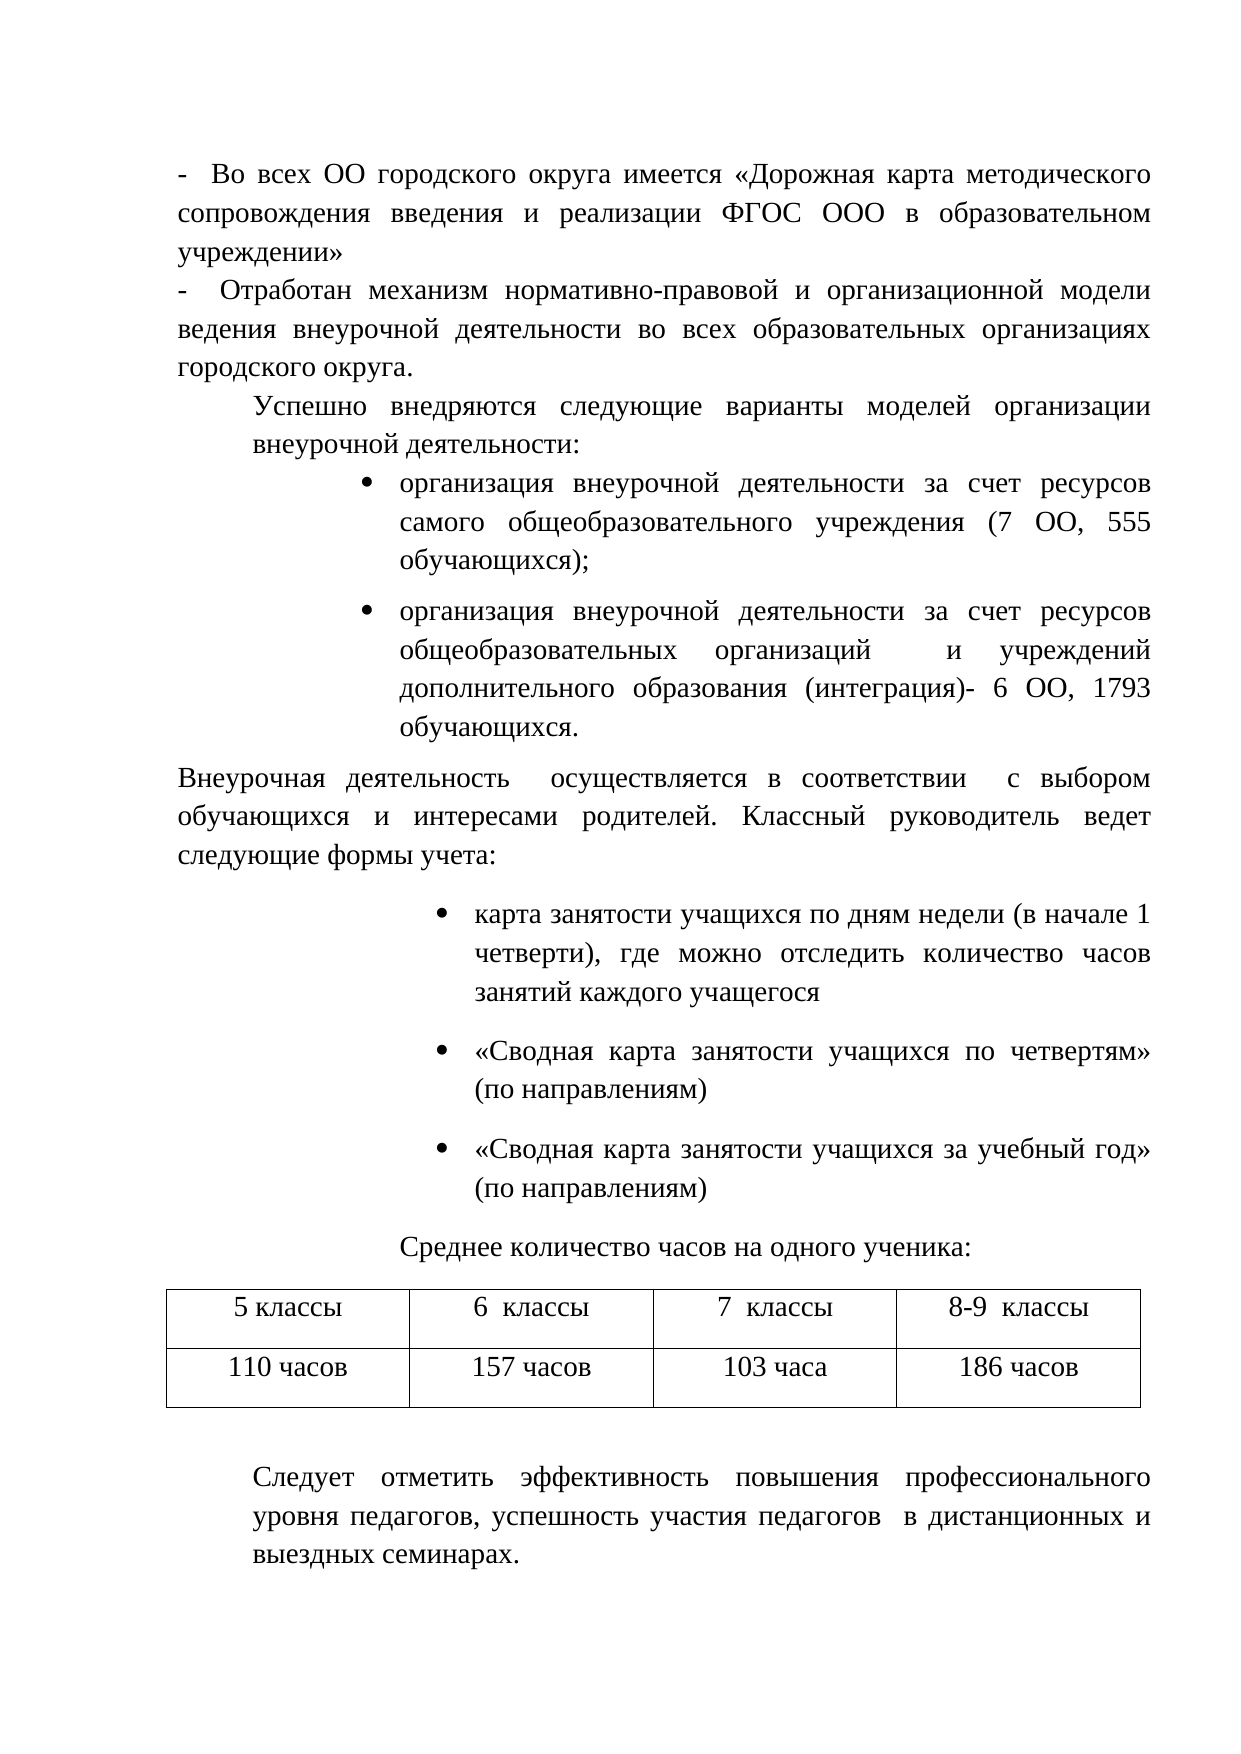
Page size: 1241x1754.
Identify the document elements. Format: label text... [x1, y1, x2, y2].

list Среднее количество часов на одного ученика: [399, 1229, 1152, 1263]
list Следует отметить эффективность повышения профессионального уровня педагогов, успешность участия педагогов в дистанционных и выездных семинарах. [252, 1459, 1152, 1570]
list «Сводная карта занятости учащихся за учебный год» (по направлениям) [437, 1131, 1152, 1203]
table_cell 186 часов [897, 1349, 1140, 1407]
list организация внеурочной деятельности за счет ресурсов общеобразовательных организаций и учреждений дополнительного образования (интеграция)- 6 ОО, 1793 обучающихся. [362, 593, 1152, 742]
list карта занятости учащихся по дням недели (в начале 1 четверти), где можно отследить количество часов занятий каждого учащегося [437, 896, 1152, 1007]
table_header 8-9 классы [897, 1290, 1140, 1348]
list «Сводная карта занятости учащихся по четвертям» (по направлениям) [437, 1033, 1152, 1105]
list - Отработан механизм нормативно-правовой и организационной модели ведения внеурочной деятельности во всех образовательных организациях городского округа. [177, 272, 1152, 383]
table_header 5 классы [167, 1290, 409, 1348]
list организация внеурочной деятельности за счет ресурсов самого общеобразовательного учреждения (7 ОО, 555 обучающихся); [362, 465, 1152, 576]
table_header 7 классы [654, 1290, 896, 1348]
list - Во всех ОО городского округа имеется «Дорожная карта методического сопровождения введения и реализации ФГОС ООО в образовательном учреждении» [177, 157, 1152, 267]
table_cell 157 часов [410, 1349, 653, 1407]
table_cell 110 часов [167, 1349, 409, 1407]
text Внеурочная деятельность осуществляется в соответствии с выбором обучающихся и интересами родителей. Классный руководитель ведет следующие формы учета: [177, 760, 1152, 871]
table_header 6 классы [410, 1290, 653, 1348]
list Успешно внедряются следующие варианты моделей организации внеурочной деятельности: [252, 388, 1152, 460]
table_cell 103 часа [654, 1349, 896, 1407]
